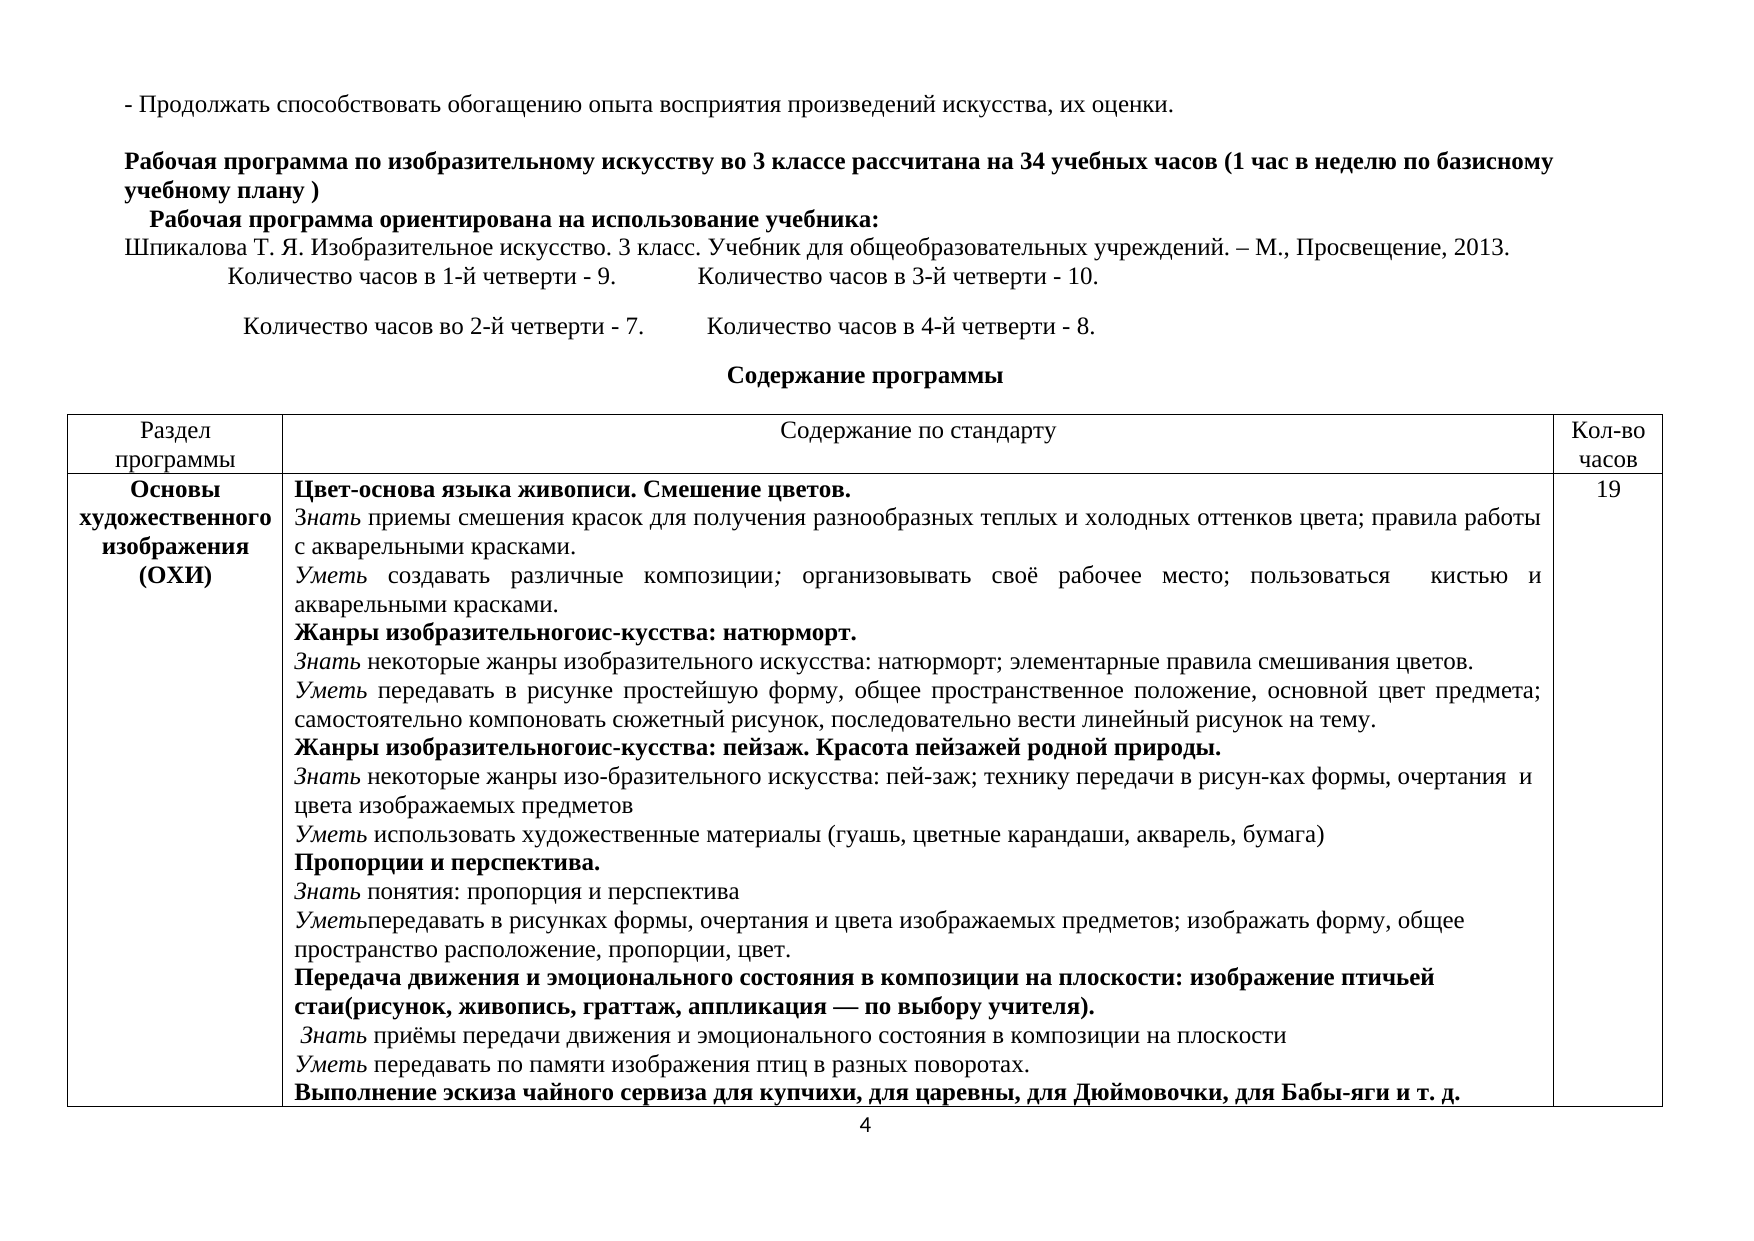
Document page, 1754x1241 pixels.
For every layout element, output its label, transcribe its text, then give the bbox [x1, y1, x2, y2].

text Рабочая программа по изобразительному искусству во 3 классе рассчитана на 34 учебных часов (1 час в неделю по базисному учебному плану ) [124, 146, 1606, 204]
text Количество часов во 2-й четверти - 7. Количество часов в 4-й четверти - 8. [124, 311, 1606, 339]
text Рабочая программа ориентирована на использование учебника: [124, 204, 1606, 232]
table_header Раздел программы [68, 415, 282, 473]
table_header Содержание по стандарту [283, 415, 1553, 473]
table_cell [283, 474, 1553, 1106]
text Шпикалова Т. Я. Изобразительное искусство. 3 класс. Учебник для общеобразовательных учреждений. – М., Просвещение, 2013. [124, 232, 1606, 261]
text - Продолжать способствовать обогащению опыта восприятия произведений искусства, их оценки. [124, 89, 1606, 117]
table_cell 19 [1554, 474, 1662, 1106]
table_header Кол-во часов [1554, 415, 1662, 473]
text Количество часов в 1-й четверти - 9. Количество часов в 3-й четверти - 10. [124, 261, 1606, 290]
text Содержание программы [124, 360, 1606, 389]
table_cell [68, 474, 282, 1106]
